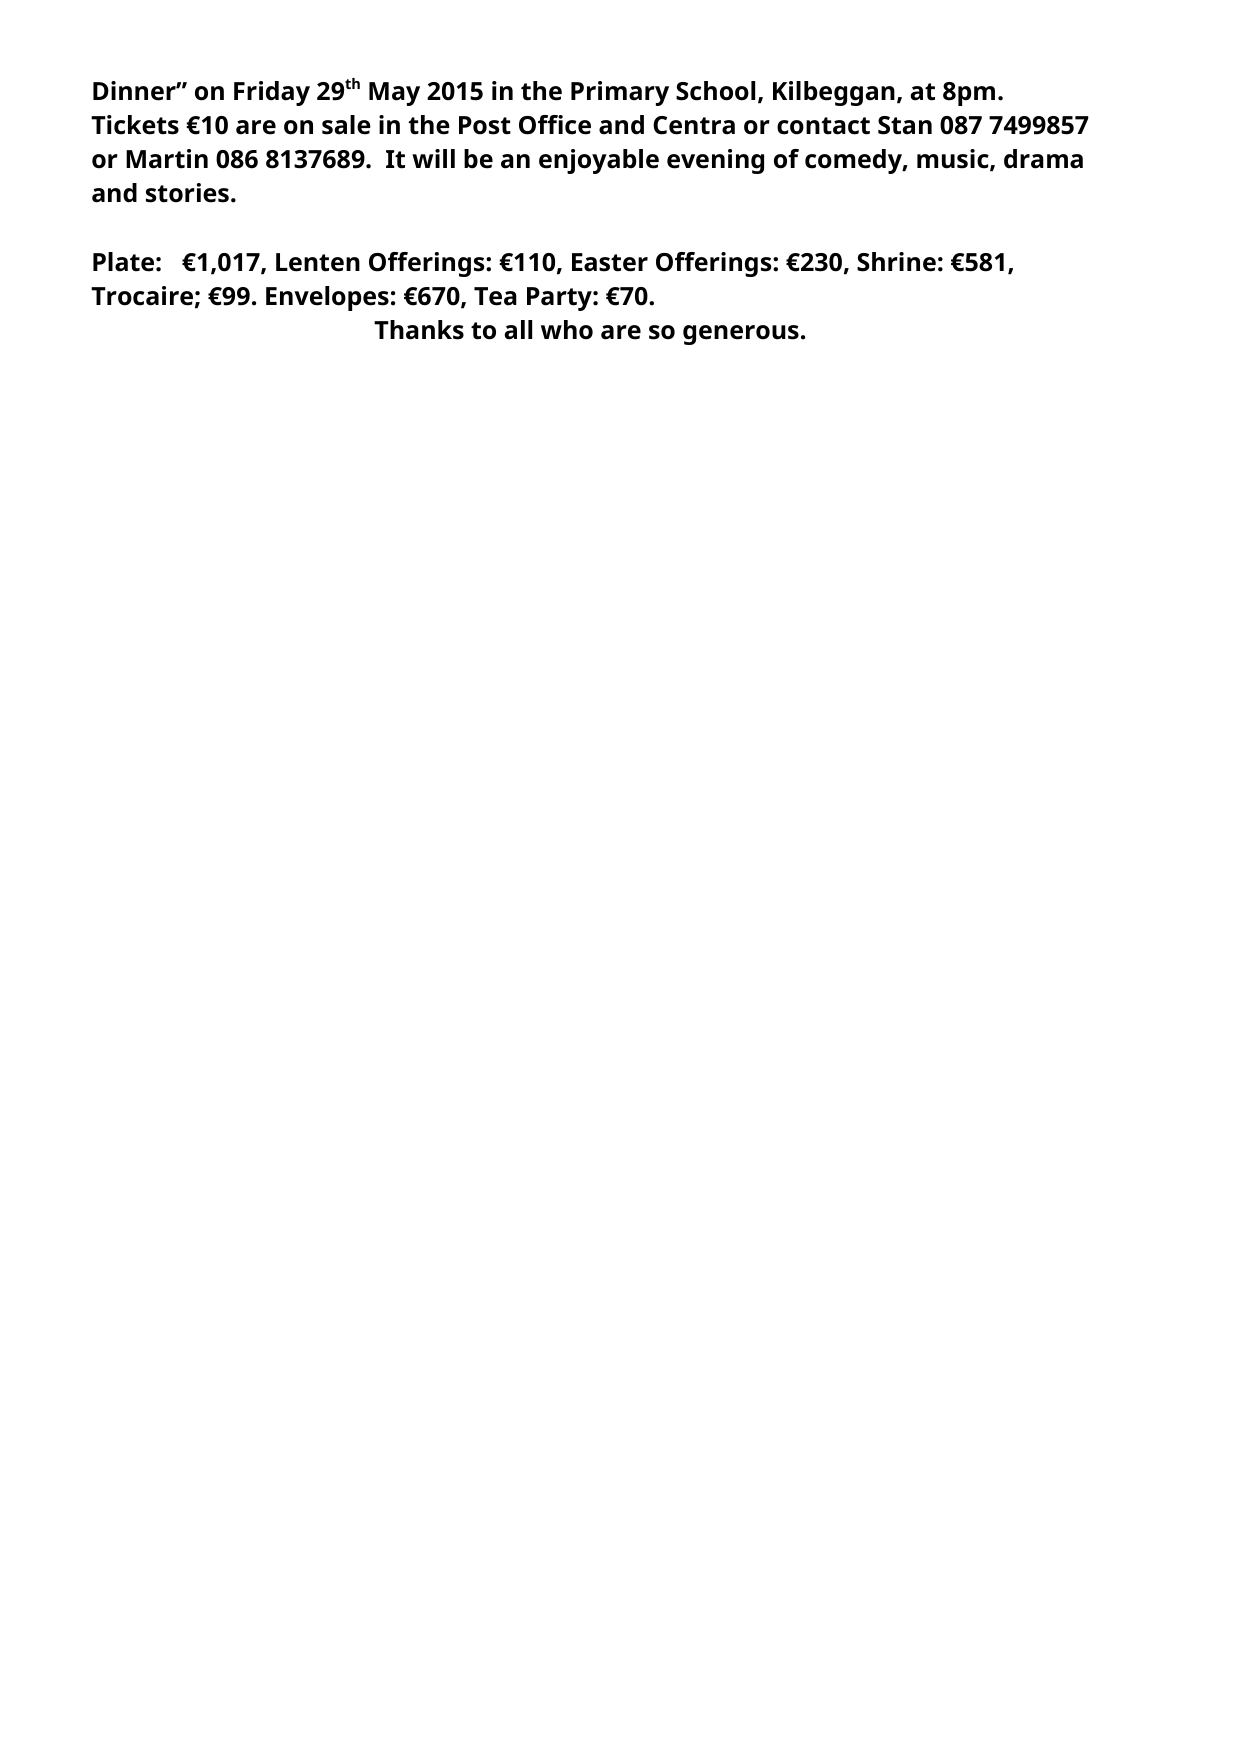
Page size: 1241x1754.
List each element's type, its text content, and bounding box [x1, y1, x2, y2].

text Thanks to all who are so generous. [91, 312, 1090, 346]
text Plate: €1,017, Lenten Offerings: €110, Easter Offerings: €230, Shrine: €581, Trocaire; €99. Envelopes: €670, Tea Party: €70. [91, 210, 1090, 312]
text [91, 74, 1090, 210]
